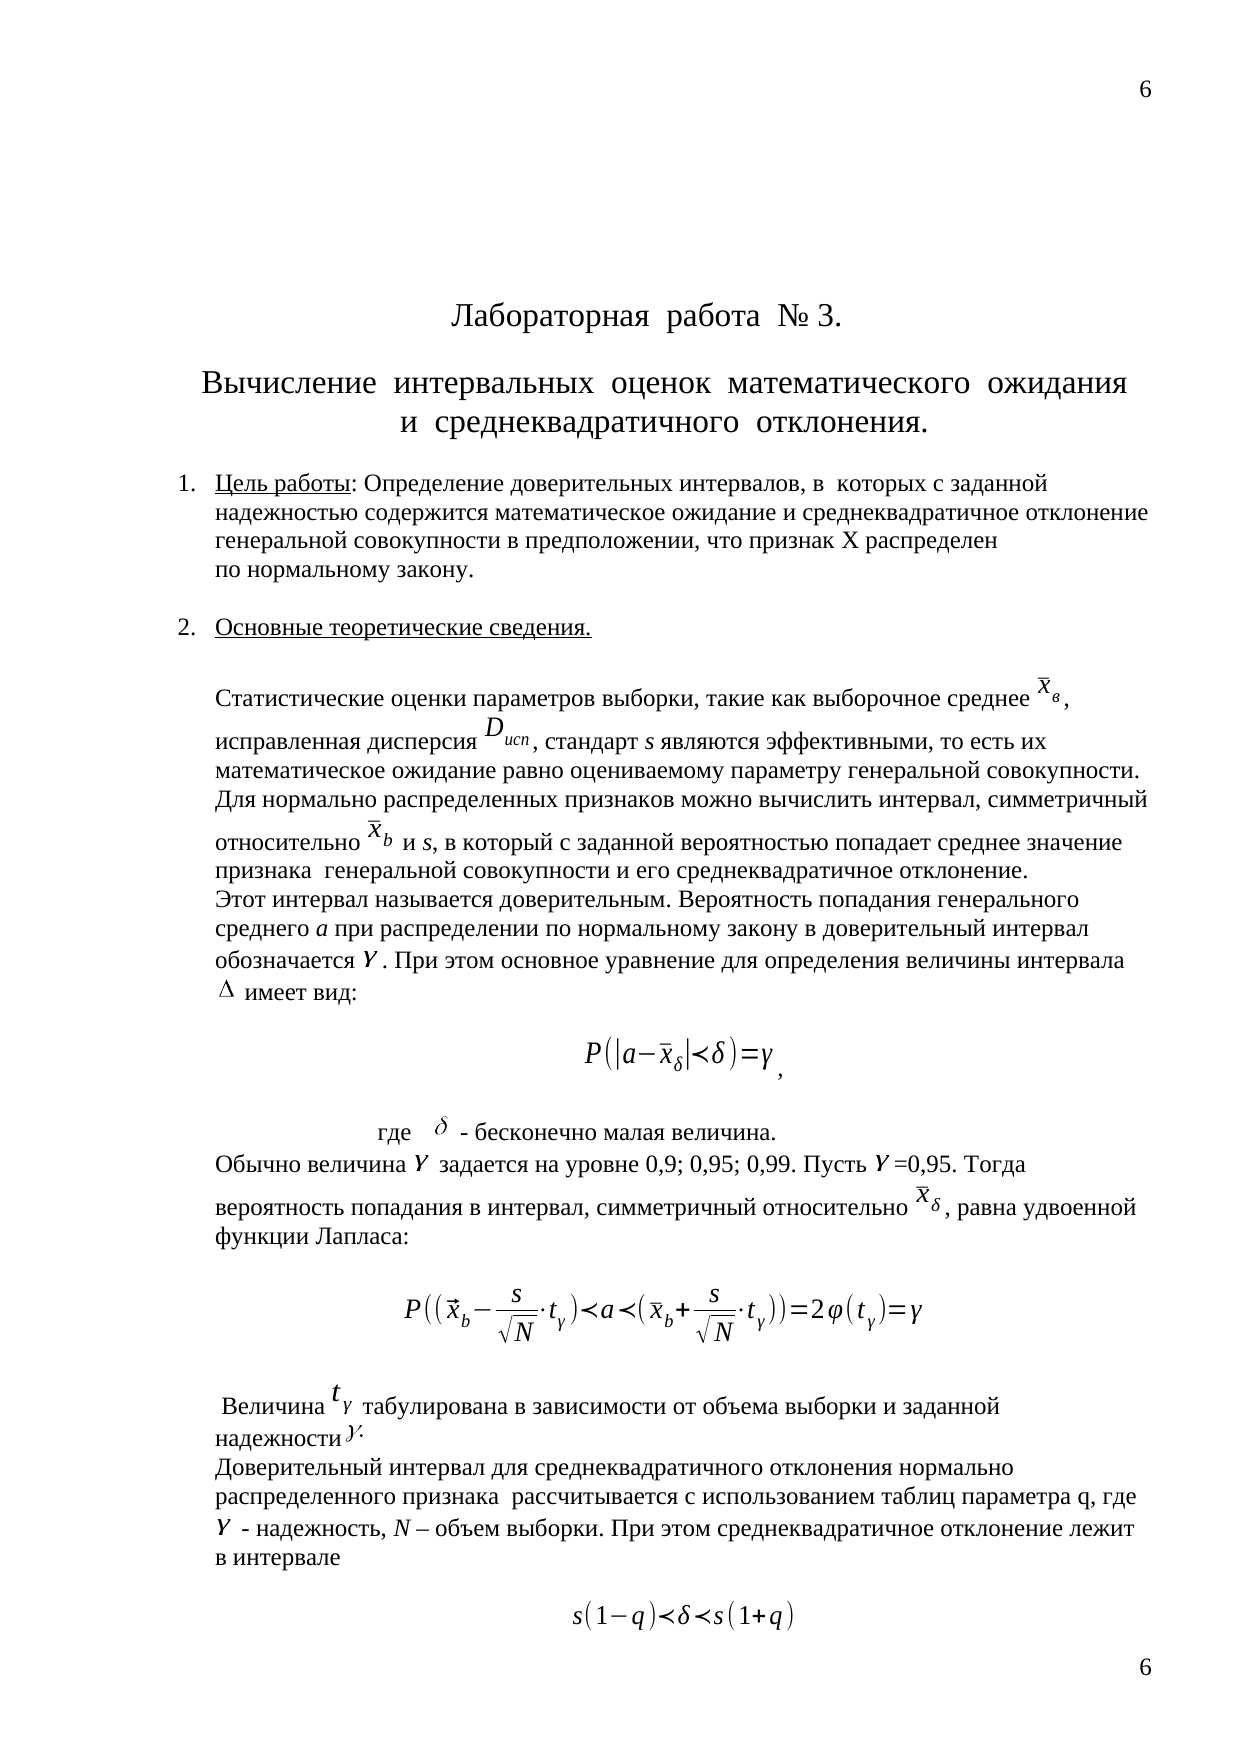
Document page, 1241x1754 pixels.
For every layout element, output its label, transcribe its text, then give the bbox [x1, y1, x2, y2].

text Статистические оценки параметров выборки, такие как выборочное среднее , исправленная дисперсия , стандарт s являются эффективными, то есть их [215, 669, 1152, 755]
text и среднеквадратичного отклонения. [177, 401, 1152, 439]
text Величина табулирована в зависимости от объема выборки и заданной [177, 1376, 1152, 1420]
list Основные теоретические сведения. [177, 612, 1152, 640]
text Доверительный интервал для среднеквадратичного отклонения нормально распределенного признака рассчитывается с использованием таблиц параметра q, где - надежность, N – объем выборки. При этом среднеквадратичное отклонение лежит в интервале [215, 1452, 1152, 1570]
text математическое ожидание равно оцениваемому параметру генеральной совокупности. [177, 755, 1152, 784]
text по нормальному закону. [215, 554, 1152, 583]
list Цель работы: Определение доверительных интервалов, в которых с заданной надежностью содержится математическое ожидание и среднеквадратичное отклонение генеральной совокупности в предположении, что признак X распределен [177, 468, 1152, 554]
text Вычисление интервальных оценок математического ожидания [177, 362, 1152, 401]
text Для нормально распределенных признаков можно вычислить интервал, симметричный относительно и s, в который с заданной вероятностью попадает среднее значение признака генеральной совокупности и его среднеквадратичное отклонение. [215, 784, 1152, 884]
text Лабораторная работа № 3. [177, 291, 1152, 334]
text где - бесконечно малая величина. [177, 1111, 1152, 1146]
text , [215, 1034, 1152, 1082]
text Этот интервал называется доверительным. Вероятность попадания генерального среднего a при распределении по нормальному закону в доверительный интервал обозначается . При этом основное уравнение для определения величины интервала имеет вид: [215, 884, 1152, 1006]
text надежности [177, 1420, 1152, 1452]
text Обычно величина задается на уровне 0,9; 0,95; 0,99. Пусть =0,95. Тогда вероятность попадания в интервал, симметричный относительно , равна удвоенной функции Лапласа: [215, 1146, 1152, 1249]
